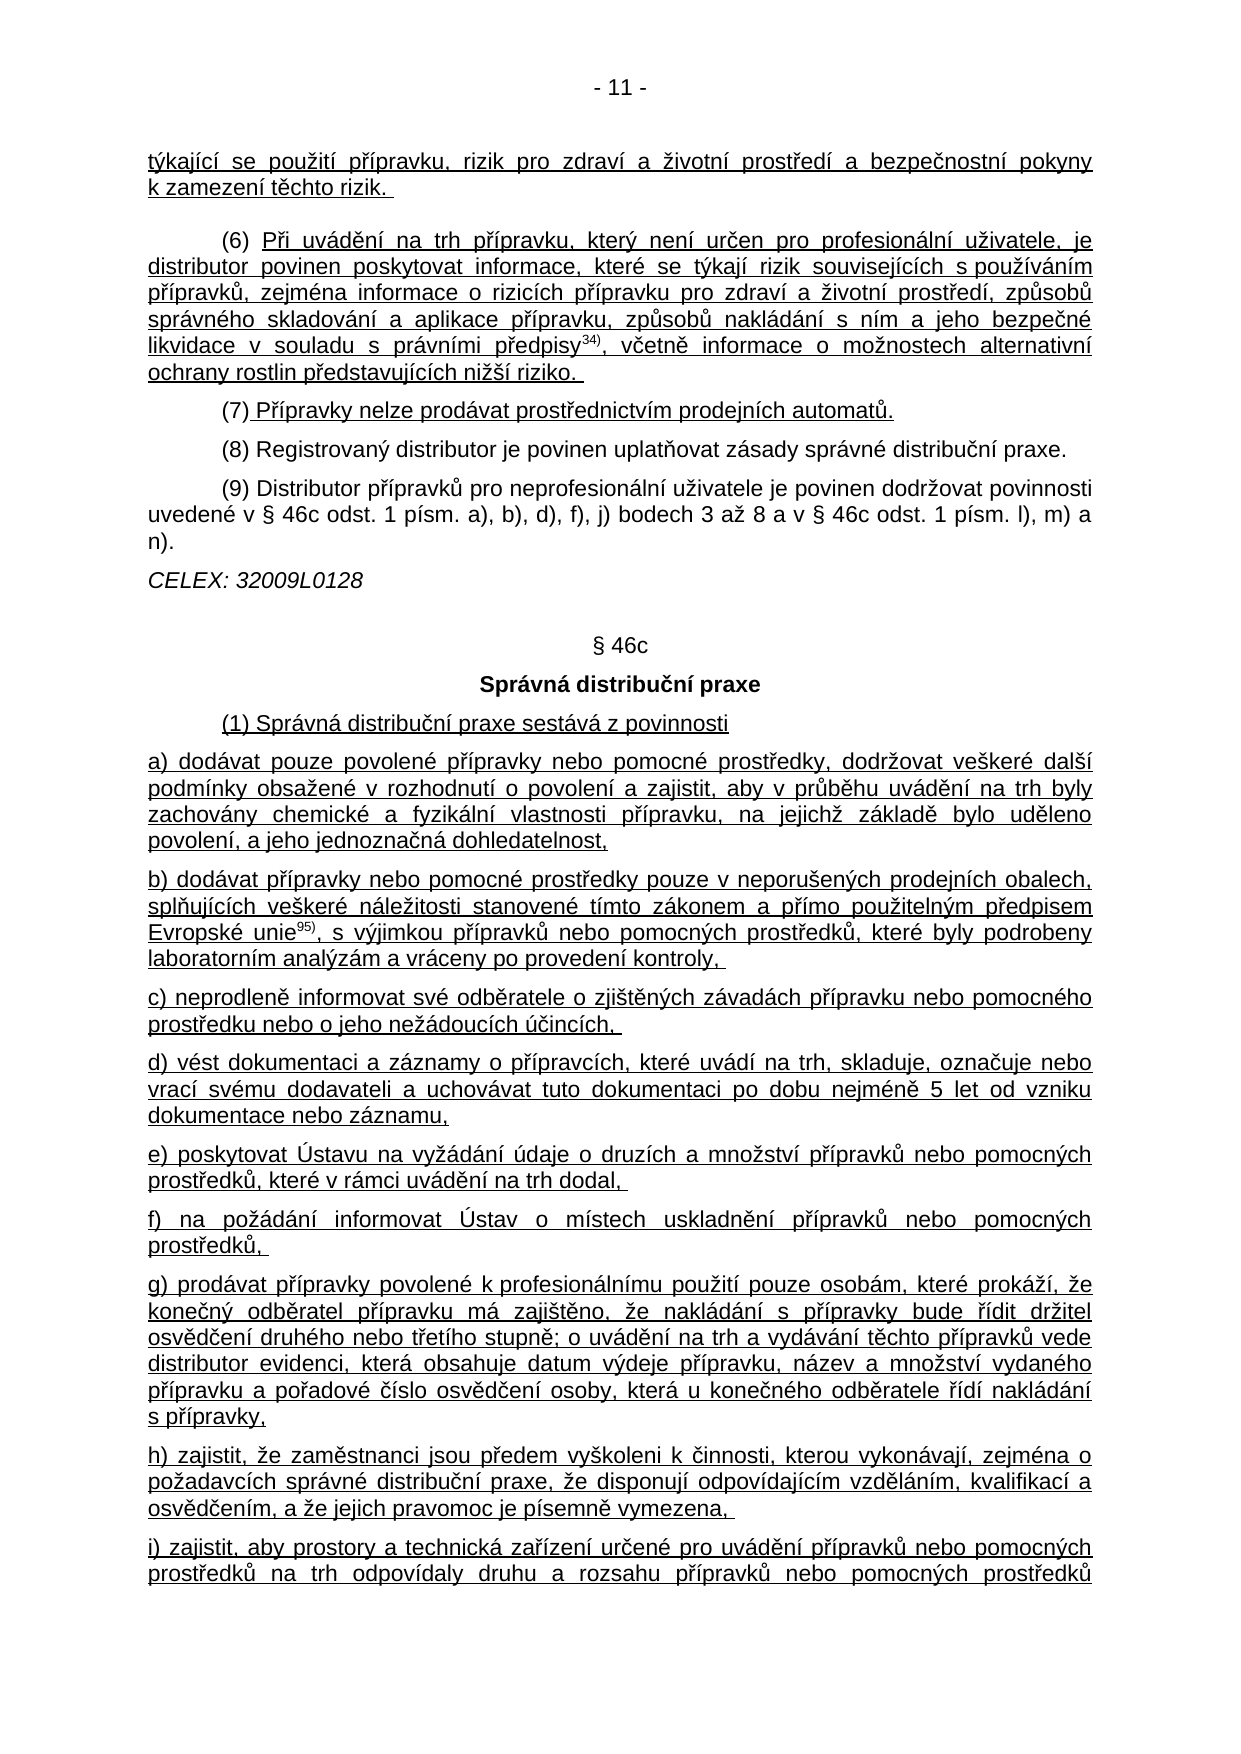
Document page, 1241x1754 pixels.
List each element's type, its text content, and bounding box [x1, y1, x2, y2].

text f) na požádání informovat Ústav o místech uskladnění přípravků nebo pomocných prostředků, [148, 1206, 1093, 1259]
text a) dodávat pouze povolené přípravky nebo pomocné prostředky, dodržovat veškeré další podmínky obsažené v rozhodnutí o povolení a zajistit, aby v průběhu uvádění na trh byly zachovány chemické a fyzikální vlastnosti přípravku, na jejichž základě bylo uděleno povolení, a jeho jednoznačná dohledatelnost, [148, 799, 1093, 854]
text d) vést dokumentaci a záznamy o přípravcích, které uvádí na trh, skladuje, označuje nebo vrací svému dodavateli a uchovávat tuto dokumentaci po dobu nejméně 5 let od vzniku dokumentace nebo záznamu, [148, 1049, 1093, 1072]
text c) neprodleně informovat své odběratele o zjištěných závadách přípravku nebo pomocného prostředku nebo o jeho nežádoucích účincích, [148, 984, 1093, 1007]
text h) zajistit, že zaměstnanci jsou předem vyškoleni k činnosti, kterou vykonávají, zejména o požadavcích správné distribuční praxe, že disponují odpovídajícím vzděláním, kvalifikací a osvědčením, a že jejich pravomoc je písemně vymezena, [148, 1442, 1093, 1521]
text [148, 148, 1093, 170]
text CELEX: 32009L0128 [148, 567, 1093, 593]
list (7) Přípravky nelze prodávat prostřednictvím prodejních automatů. [148, 397, 1093, 424]
text § 46c [148, 632, 1093, 658]
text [148, 1558, 1093, 1586]
text (6) Při uvádění na trh přípravku, který není určen pro profesionální uživatele, je distributor povinen poskytovat informace, které se týkají rizik souvisejících s používáním přípravků, zejména informace o rizicích přípravku pro zdraví a životní prostředí, způsobů správného skladování a aplikace přípravku, způsobů nakládání s ním a jeho bezpečné likvidace v souladu s právními předpisy34), včetně informace o možnostech alternativní ochrany rostlin představujících nižší riziko. [148, 303, 1093, 385]
list (9) Distributor přípravků pro neprofesionální uživatele je povinen dodržovat povinnosti uvedené v § 46c odst. 1 písm. a), b), d), f), j) bodech 3 až 8 a v § 46c odst. 1 písm. l), m) a n). [148, 475, 1093, 554]
text g) prodávat přípravky povolené k profesionálnímu použití pouze osobám, které prokáží, že konečný odběratel přípravku má zajištěno, že nakládání s přípravky bude řídit držitel osvědčení druhého nebo třetího stupně; o uvádění na trh a vydávání těchto přípravků vede distributor evidenci, která obsahuje datum výdeje přípravku, název a množství vydaného přípravku a pořadové číslo osvědčení osoby, která u konečného odběratele řídí nakládání s přípravky, [148, 1295, 1093, 1429]
text Správná distribuční praxe [148, 671, 1093, 697]
text c) neprodleně informovat své odběratele o zjištěných závadách přípravku nebo pomocného prostředku nebo o jeho nežádoucích účincích, [148, 1008, 1093, 1037]
text e) poskytovat Ústavu na vyžádání údaje o druzích a množství přípravků nebo pomocných prostředků, které v rámci uvádění na trh dodal, [148, 1141, 1093, 1194]
text b) dodávat přípravky nebo pomocné prostředky pouze v neporušených prodejních obalech, splňujících veškeré náležitosti stanovené tímto zákonem a přímo použitelným předpisem Evropské unie95), s výjimkou přípravků nebo pomocných prostředků, které byly podrobeny laboratorním analýzám a vráceny po provedení kontroly, [148, 917, 1093, 972]
text (1) Správná distribuční praxe sestává z povinnosti [148, 709, 1093, 736]
text b) dodávat přípravky nebo pomocné prostředky pouze v neporušených prodejních obalech, splňujících veškeré náležitosti stanovené tímto zákonem a přímo použitelným předpisem Evropské unie95), s výjimkou přípravků nebo pomocných prostředků, které byly podrobeny laboratorním analýzám a vráceny po provedení kontroly, [148, 866, 1093, 915]
text d) vést dokumentaci a záznamy o přípravcích, které uvádí na trh, skladuje, označuje nebo vrací svému dodavateli a uchovávat tuto dokumentaci po dobu nejméně 5 let od vzniku dokumentace nebo záznamu, [148, 1073, 1093, 1128]
text a) dodávat pouze povolené přípravky nebo pomocné prostředky, dodržovat veškeré další podmínky obsažené v rozhodnutí o povolení a zajistit, aby v průběhu uvádění na trh byly zachovány chemické a fyzikální vlastnosti přípravku, na jejichž základě bylo uděleno povolení, a jeho jednoznačná dohledatelnost, [148, 748, 1093, 771]
text a) dodávat pouze povolené přípravky nebo pomocné prostředky, dodržovat veškeré další podmínky obsažené v rozhodnutí o povolení a zajistit, aby v průběhu uvádění na trh byly zachovány chemické a fyzikální vlastnosti přípravku, na jejichž základě bylo uděleno povolení, a jeho jednoznačná dohledatelnost, [148, 772, 1093, 798]
text (6) Při uvádění na trh přípravku, který není určen pro profesionální uživatele, je distributor povinen poskytovat informace, které se týkají rizik souvisejících s používáním přípravků, zejména informace o rizicích přípravku pro zdraví a životní prostředí, způsobů správného skladování a aplikace přípravku, způsobů nakládání s ním a jeho bezpečné likvidace v souladu s právními předpisy34), včetně informace o možnostech alternativní ochrany rostlin představujících nižší riziko. [148, 227, 1093, 276]
list (8) Registrovaný distributor je povinen uplatňovat zásady správné distribuční praxe. [148, 436, 1093, 462]
